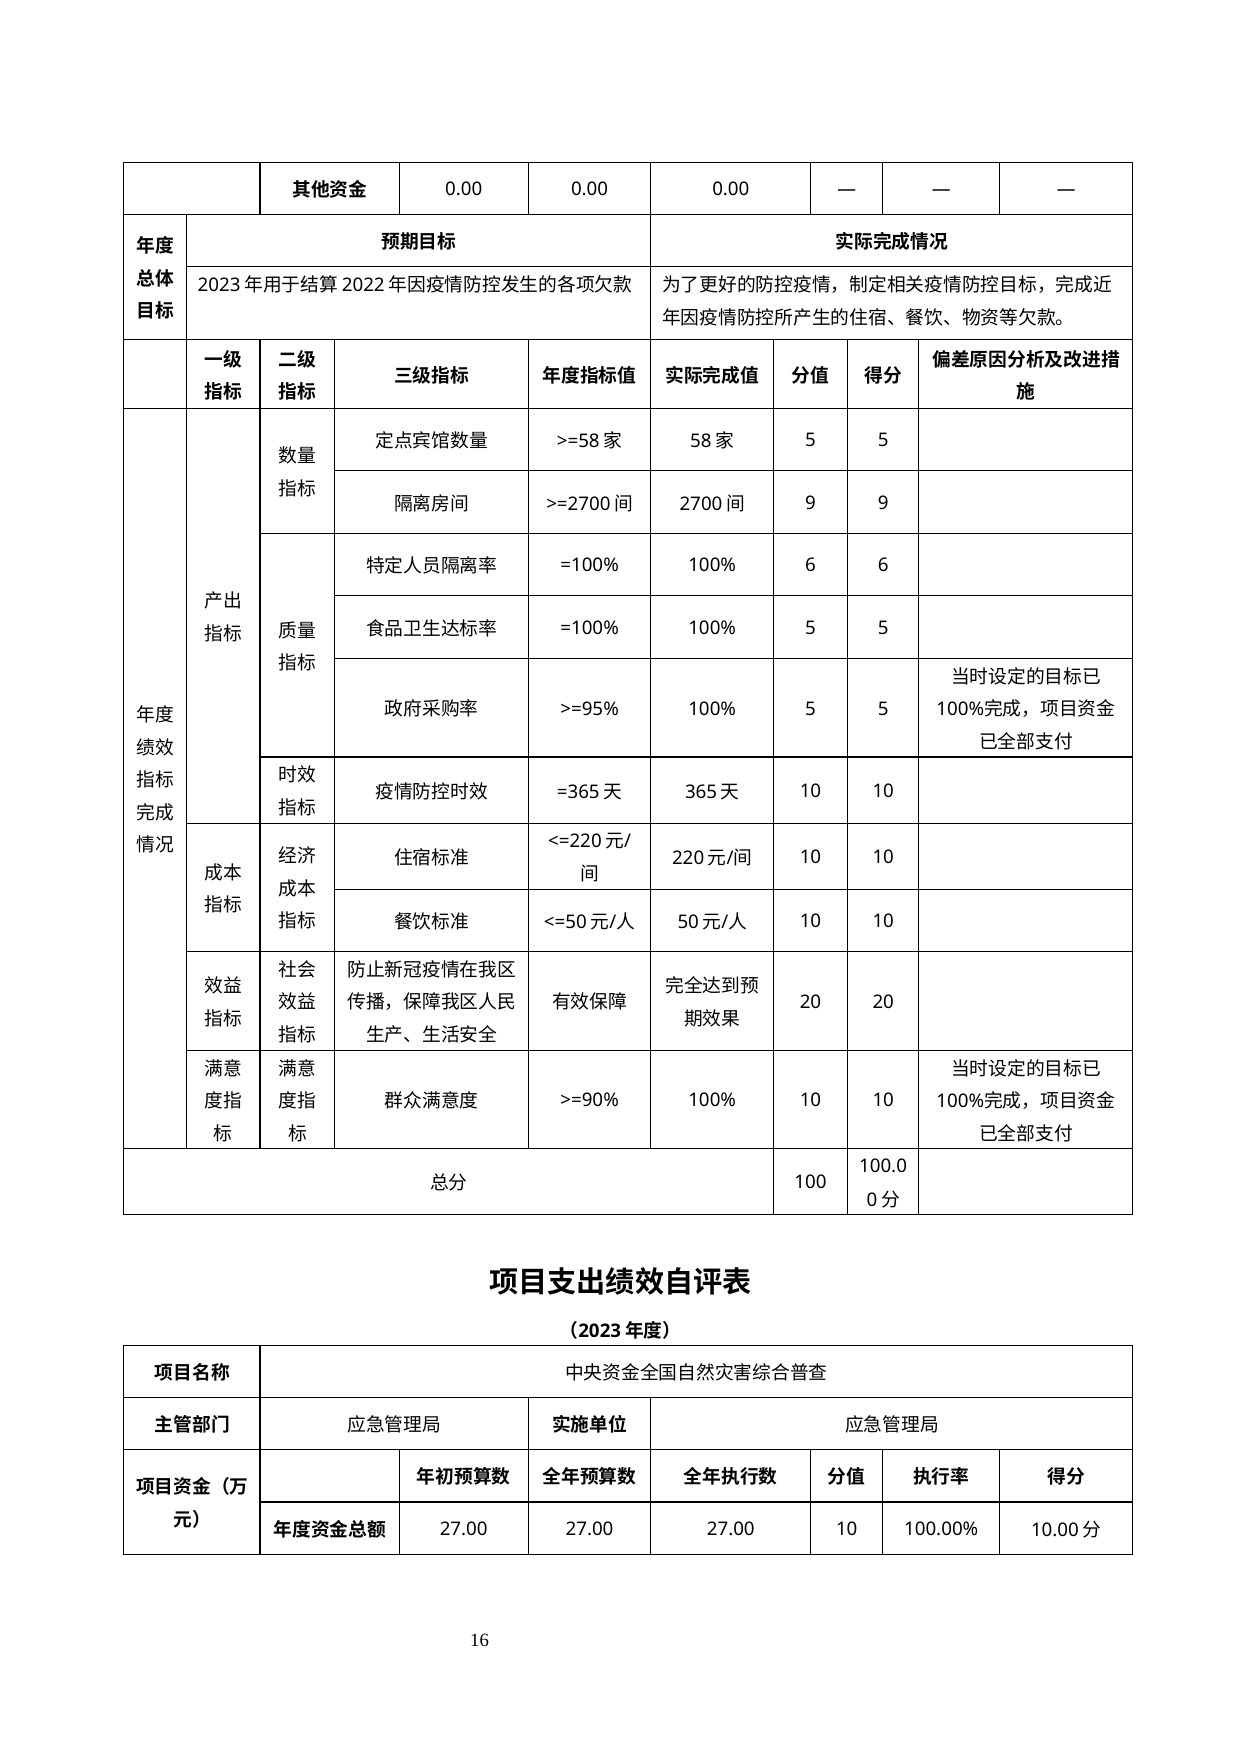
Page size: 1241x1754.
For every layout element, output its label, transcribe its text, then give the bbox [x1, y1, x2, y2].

table_cell 经济成本指标 [261, 824, 334, 951]
table_cell [919, 952, 1132, 1049]
table_cell — [883, 163, 999, 214]
table_cell 2700间 [651, 471, 773, 533]
table_cell 5 [848, 409, 918, 470]
table_cell — [811, 163, 882, 214]
table_cell 10 [848, 824, 918, 888]
table_cell 一级指标 [187, 340, 259, 408]
table_cell 2023年用于结算2022年因疫情防控发生的各项欠款 [187, 267, 650, 339]
table_cell 餐饮标准 [335, 890, 528, 951]
table_cell >=58家 [529, 409, 650, 470]
table_cell 100% [651, 1051, 773, 1148]
table_cell [919, 534, 1132, 595]
table_cell 分值 [811, 1450, 882, 1501]
table_cell 得分 [1000, 1450, 1132, 1501]
table_cell 年初预算数 [400, 1450, 528, 1501]
text （2023年度） [187, 1313, 1053, 1345]
table_cell 特定人员隔离率 [335, 534, 528, 595]
table_cell 满意度指标 [261, 1051, 334, 1148]
text 项目支出绩效自评表 [187, 1248, 1053, 1313]
table_cell 项目资金（万元） [124, 1450, 259, 1553]
table_cell 隔离房间 [335, 471, 528, 533]
table_cell 当时设定的目标已100%完成，项目资金已全部支付 [919, 659, 1132, 756]
table_cell 50元/人 [651, 890, 773, 951]
table_header 项目名称 [124, 1346, 259, 1397]
table_cell 时效指标 [261, 758, 334, 822]
table_cell 有效保障 [529, 952, 650, 1049]
table_cell [919, 1149, 1132, 1214]
table_cell <=50元/人 [529, 890, 650, 951]
table_cell 27.00 [400, 1503, 528, 1553]
table_cell 群众满意度 [335, 1051, 528, 1148]
table_cell 20 [848, 952, 918, 1049]
table_cell 10 [848, 758, 918, 822]
table_cell 365天 [651, 758, 773, 822]
table_cell 成本指标 [187, 824, 259, 951]
table_cell 三级指标 [335, 340, 528, 408]
table_cell 定点宾馆数量 [335, 409, 528, 470]
table_cell 100% [651, 534, 773, 595]
table_cell 5 [848, 659, 918, 756]
table_cell 0.00 [651, 163, 810, 214]
table_cell 分值 [774, 340, 847, 408]
table_cell 5 [774, 596, 847, 658]
table_cell 防止新冠疫情在我区传播，保障我区人民生产、生活安全 [335, 952, 528, 1049]
table_cell 58家 [651, 409, 773, 470]
table_cell 当时设定的目标已100%完成，项目资金已全部支付 [919, 1051, 1132, 1148]
table_cell [919, 824, 1132, 888]
table_cell 0.00 [529, 163, 650, 214]
table_cell 年度指标值 [529, 340, 650, 408]
table_cell 10 [774, 1051, 847, 1148]
table_cell [919, 471, 1132, 533]
table_cell 10 [811, 1503, 882, 1553]
table_cell 数量指标 [261, 409, 334, 533]
table_cell 10 [848, 1051, 918, 1148]
table_cell 100 [774, 1149, 847, 1214]
table_cell 社会效益指标 [261, 952, 334, 1049]
table_cell 5 [774, 409, 847, 470]
table_cell 0.00 [400, 163, 528, 214]
table_cell [261, 1450, 399, 1501]
table_cell 10 [848, 890, 918, 951]
table_cell 满意度指标 [187, 1051, 259, 1148]
table_cell 实施单位 [529, 1398, 650, 1449]
table_cell 100% [651, 596, 773, 658]
table_cell 偏差原因分析及改进措施 [919, 340, 1132, 408]
table_cell 27.00 [529, 1503, 650, 1553]
table_cell 全年预算数 [529, 1450, 650, 1501]
table_cell 9 [774, 471, 847, 533]
table_cell 政府采购率 [335, 659, 528, 756]
table_cell 10 [774, 824, 847, 888]
table_cell 100.00分 [848, 1149, 918, 1214]
table_cell 完全达到预期效果 [651, 952, 773, 1049]
table_cell 应急管理局 [651, 1398, 1132, 1449]
table_cell =365天 [529, 758, 650, 822]
table_cell 应急管理局 [261, 1398, 528, 1449]
table_cell 总分 [124, 1149, 773, 1214]
table_cell 年度绩效指标完成情况 [124, 409, 186, 1148]
table_cell 二级指标 [261, 340, 334, 408]
table_cell =100% [529, 596, 650, 658]
table_cell 年度资金总额 [261, 1503, 399, 1553]
table_cell 5 [774, 659, 847, 756]
table_cell 得分 [848, 340, 918, 408]
table_cell <=220元/间 [529, 824, 650, 888]
table_cell =100% [529, 534, 650, 595]
table_cell 220元/间 [651, 824, 773, 888]
table_cell 产出指标 [187, 409, 259, 822]
table_cell 6 [848, 534, 918, 595]
table_cell 27.00 [651, 1503, 810, 1553]
table_cell >=95% [529, 659, 650, 756]
table_cell 全年执行数 [651, 1450, 810, 1501]
table_cell 5 [848, 596, 918, 658]
table_cell [124, 340, 186, 408]
table_cell 6 [774, 534, 847, 595]
table_cell 预期目标 [187, 215, 650, 266]
table_cell 执行率 [883, 1450, 999, 1501]
table_cell 10 [774, 890, 847, 951]
table_cell — [1000, 163, 1132, 214]
table_header 中央资金全国自然灾害综合普查 [261, 1346, 1132, 1397]
table_cell 100.00% [883, 1503, 999, 1553]
table_cell [919, 890, 1132, 951]
table_cell 10 [774, 758, 847, 822]
table_cell >=2700间 [529, 471, 650, 533]
table_cell [919, 409, 1132, 470]
table_cell 效益指标 [187, 952, 259, 1049]
table_cell 年度总体目标 [124, 215, 186, 339]
table_cell 10.00分 [1000, 1503, 1132, 1553]
table_cell >=90% [529, 1051, 650, 1148]
table_cell 质量指标 [261, 534, 334, 756]
table_cell [919, 758, 1132, 822]
table_cell 为了更好的防控疫情，制定相关疫情防控目标，完成近年因疫情防控所产生的住宿、餐饮、物资等欠款。 [651, 267, 1132, 339]
table_cell 疫情防控时效 [335, 758, 528, 822]
table_cell 主管部门 [124, 1398, 259, 1449]
table_cell 实际完成值 [651, 340, 773, 408]
table_cell [919, 596, 1132, 658]
table_cell 20 [774, 952, 847, 1049]
table_cell 住宿标准 [335, 824, 528, 888]
table_cell 其他资金 [261, 163, 399, 214]
table_cell 食品卫生达标率 [335, 596, 528, 658]
table_cell 9 [848, 471, 918, 533]
table_cell 100% [651, 659, 773, 756]
table_cell 实际完成情况 [651, 215, 1132, 266]
